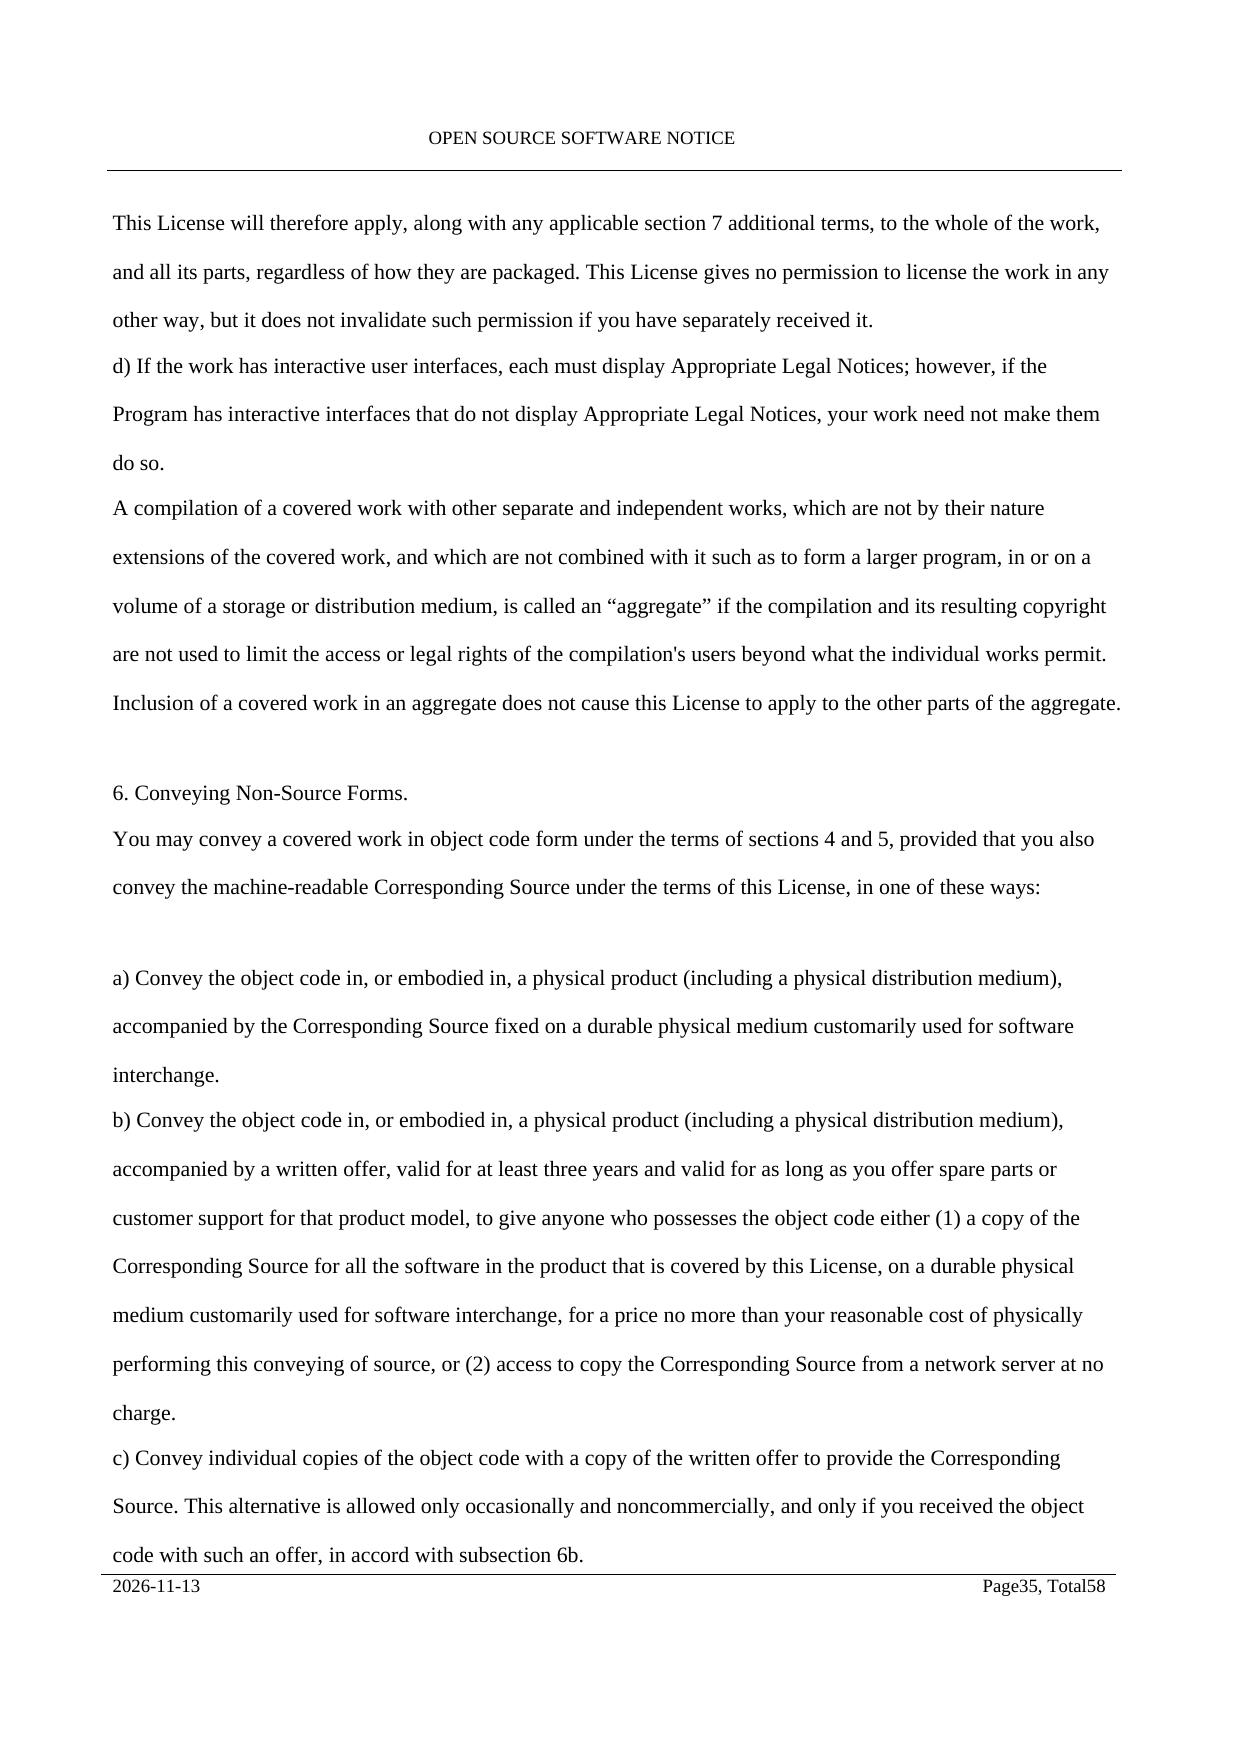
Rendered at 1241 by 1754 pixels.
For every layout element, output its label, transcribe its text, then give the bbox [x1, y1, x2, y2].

text a) Convey the object code in, or embodied in, a physical product (including a physical distribution medium), accompanied by the Corresponding Source fixed on a durable physical medium customarily used for software interchange. [112, 961, 1128, 1091]
text b) Convey the object code in, or embodied in, a physical product (including a physical distribution medium), accompanied by a written offer, valid for at least three years and valid for as long as you offer spare parts or customer support for that product model, to give anyone who possesses the object code either (1) a copy of the Corresponding Source for all the software in the product that is covered by this License, on a durable physical medium customarily used for software interchange, for a price no more than your reasonable cost of physically performing this conveying of source, or (2) access to copy the Corresponding Source from a network server at no charge. [112, 1103, 1128, 1428]
text c) Convey individual copies of the object code with a copy of the written offer to provide the Corresponding Source. This alternative is allowed only occasionally and noncommercially, and only if you received the object code with such an offer, in accord with subsection 6b. [112, 1441, 1128, 1571]
text d) If the work has interactive user interfaces, each must display Appropriate Legal Notices; however, if the Program has interactive interfaces that do not display Appropriate Legal Notices, your work need not make them do so. [112, 349, 1128, 479]
text A compilation of a covered work with other separate and independent works, which are not by their nature extensions of the covered work, and which are not combined with it such as to form a larger program, in or on a volume of a storage or distribution medium, is called an “aggregate” if the compilation and its resulting copyright are not used to limit the access or legal rights of the compilation's users beyond what the individual works permit. Inclusion of a covered work in an aggregate does not cause this License to apply to the other parts of the aggregate. [112, 492, 1128, 719]
text You may convey a covered work in object code form under the terms of sections 4 and 5, provided that you also convey the machine-readable Corresponding Source under the terms of this License, in one of these ways: [112, 822, 1128, 903]
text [112, 206, 1128, 336]
text 6. Conveying Non-Source Forms. [112, 777, 1128, 809]
